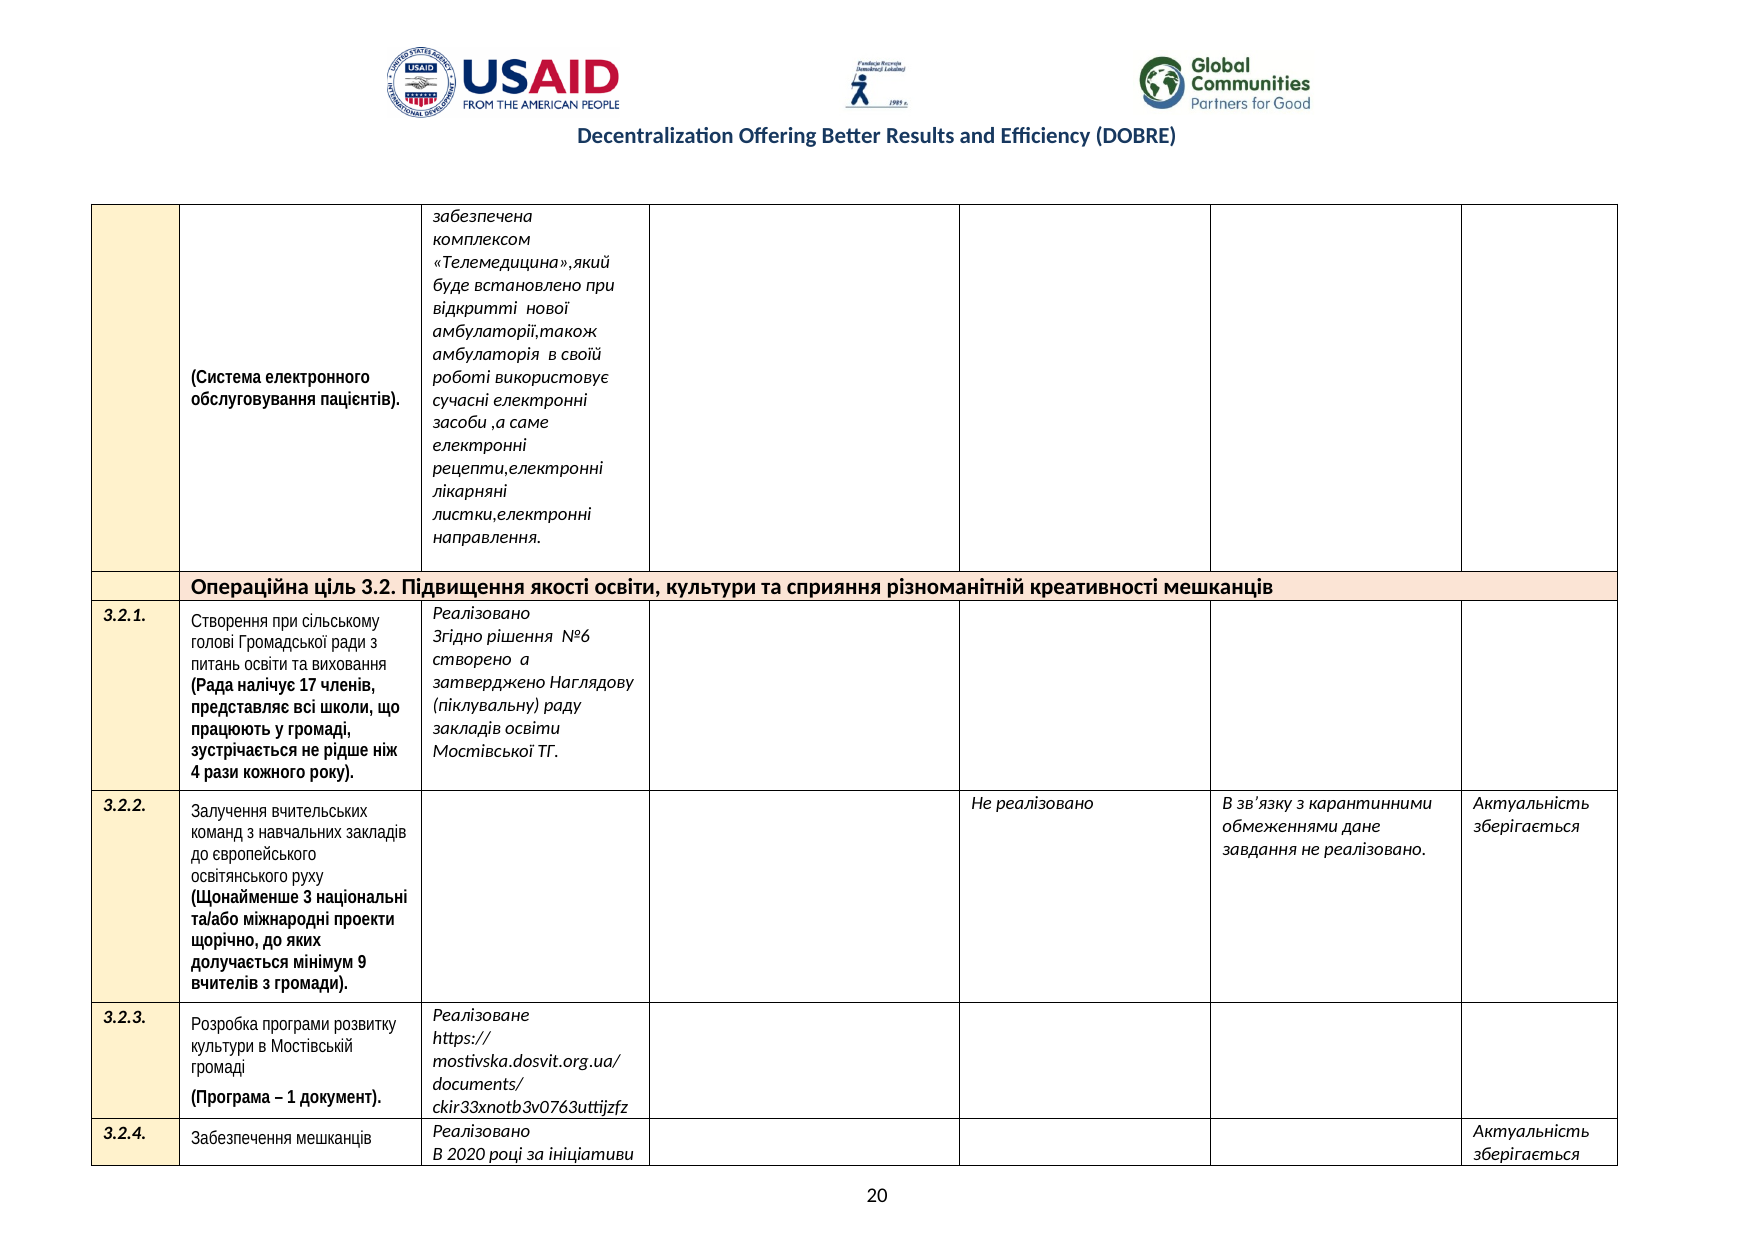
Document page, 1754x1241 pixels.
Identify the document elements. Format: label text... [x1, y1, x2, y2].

table_cell [92, 791, 179, 1002]
table_cell Не реалізовано [960, 791, 1210, 1002]
table_cell Операційна ціль 3.2. Підвищення якості освіти, культури та сприяння різноманітній креативності мешканців [180, 572, 1617, 600]
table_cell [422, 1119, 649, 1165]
picture [1133, 50, 1315, 115]
table_cell Створення при сільському голові Громадської ради з питань освіти та виховання (Рада налічує 17 членів, представляє всі школи, що працюють у громаді, зустрічається не рідше ніж 4 рази кожного року). [180, 601, 421, 790]
table_cell [1211, 205, 1461, 571]
table_cell Актуальність зберігається [1462, 791, 1617, 1002]
table_cell [1462, 1003, 1617, 1118]
table_cell [1462, 601, 1617, 790]
table_cell Реалізовано Згідно рішення №6 створено а затверджено Наглядову (піклувальну) раду закладів освіти Мостівської ТГ. [422, 601, 649, 790]
table_cell В зв’язку з карантинними обмеженнями дане завдання не реалізовано. [1211, 791, 1461, 1002]
table_cell [650, 601, 959, 790]
table_cell Залучення вчительських команд з навчальних закладів до європейського освітянського руху (Щонайменше 3 національні та/або міжнародні проекти щорічно, до яких долучається мінімум 9 вчителів з громади). [180, 791, 421, 1002]
table_cell [422, 791, 649, 1002]
table_cell Актуальність зберігається [1462, 1119, 1617, 1165]
table_cell [960, 205, 1210, 571]
table_cell [1462, 205, 1617, 571]
table_cell [92, 601, 179, 790]
table_cell [650, 791, 959, 1002]
table_cell [92, 205, 179, 571]
table_cell [960, 1003, 1210, 1118]
table_cell [92, 572, 179, 600]
table_cell [92, 1003, 179, 1118]
table_cell [650, 1119, 959, 1165]
table_cell Розробка програми розвитку культури в Мостівській громаді (Програма – 1 документ). [180, 1003, 421, 1118]
picture [387, 47, 620, 118]
table_cell Впровадження сучасних інформаційних технологій до функціонування закладів охорони здоров'я (Система електронного обслуговування пацієнтів). [180, 205, 421, 571]
table_cell [1211, 1119, 1461, 1165]
table_cell [1211, 601, 1461, 790]
table_cell Реалізоване https://mostivska.dosvit.org.ua/documents/ckir33xnotb3v0763uttijzfz [422, 1003, 649, 1118]
table_cell [960, 601, 1210, 790]
table_cell [960, 1119, 1210, 1165]
table_cell [650, 1003, 959, 1118]
table_cell [1211, 1003, 1461, 1118]
table_cell [92, 1119, 179, 1165]
picture [838, 44, 916, 121]
table_cell [650, 205, 959, 571]
